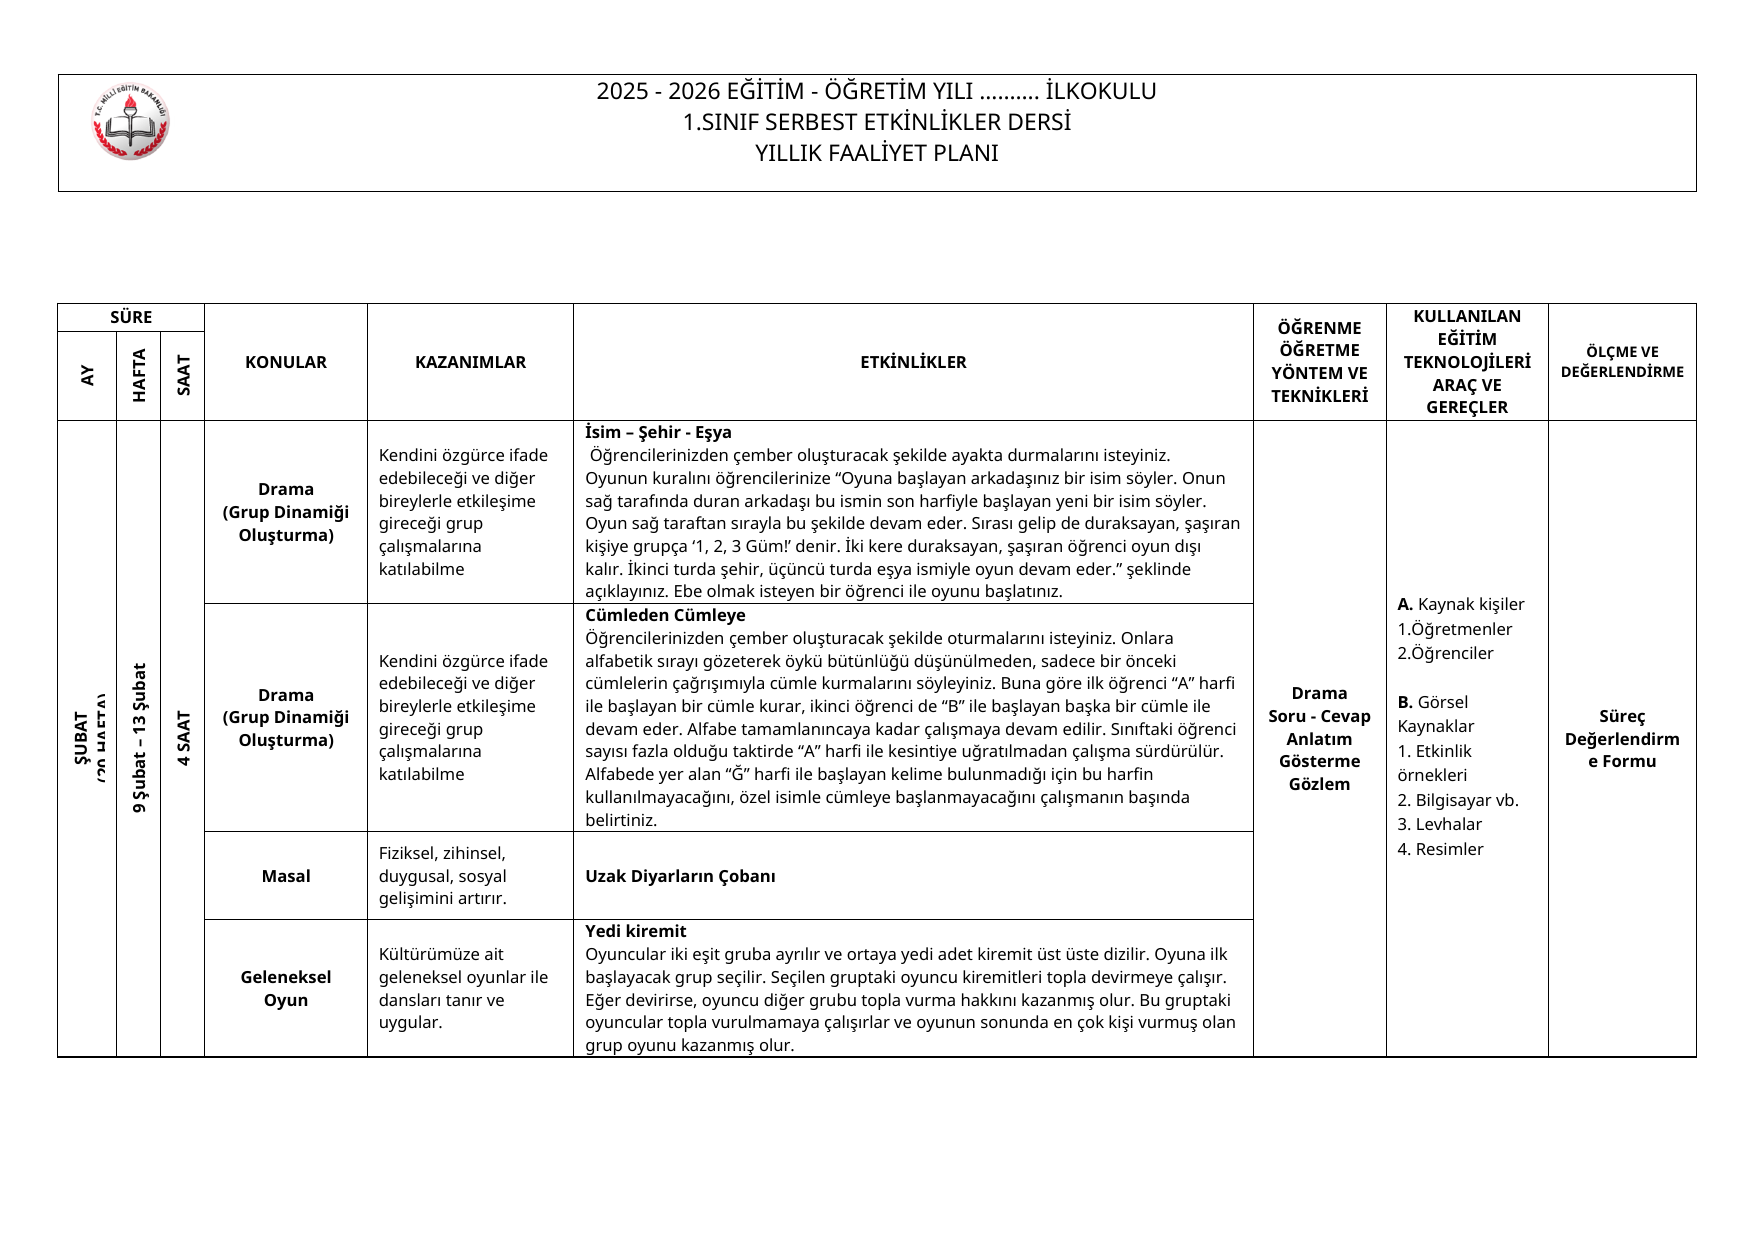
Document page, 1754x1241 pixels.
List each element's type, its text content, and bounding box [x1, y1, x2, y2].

table_cell Kültürümüze ait geleneksel oyunlar ile dansları tanır ve uygular. [368, 920, 573, 1056]
table_header SÜRE [58, 304, 204, 331]
table_header ÖLÇME VE DEĞERLENDİRME [1549, 304, 1696, 420]
table_cell Uzak Diyarların Çobanı [574, 832, 1253, 919]
table_header ÖĞRENME ÖĞRETME YÖNTEM VE TEKNİKLERİ [1254, 304, 1386, 420]
table_header KULLANILAN EĞİTİM TEKNOLOJİLERİ ARAÇ VE GEREÇLER [1387, 304, 1548, 420]
table_cell ŞUBAT (20.HAFTA) [58, 421, 116, 1056]
table_cell Kendini özgürce ifade edebileceği ve diğer bireylerle etkileşime gireceği grup çalışmalarına katılabilme [368, 604, 573, 831]
table_cell Masal [205, 832, 367, 919]
table_cell 4 SAAT [161, 421, 204, 1056]
picture [85, 77, 175, 167]
table_cell Süreç Değerlendirme Formu [1549, 421, 1696, 1056]
table_cell Cümleden Cümleye Öğrencilerinizden çember oluşturacak şekilde oturmalarını isteyiniz. Onlara alfabetik sırayı gözeterek öykü bütünlüğü düşünülmeden, sadece bir önceki cümlelerin çağrışımıyla cümle kurmalarını söyleyiniz. Buna göre ilk öğrenci “A” harfi ile başlayan bir cümle kurar, ikinci öğrenci de “B” ile başlayan başka bir cümle ile devam eder. Alfabe tamamlanıncaya kadar çalışmaya devam edilir. Sınıftaki öğrenci sayısı fazla olduğu taktirde “A” harfi ile kesintiye uğratılmadan çalışma sürdürülür. Alfabede yer alan “Ğ” harfi ile başlayan kelime bulunmadığı için bu harfin kullanılmayacağını, özel isimle cümleye başlanmayacağını çalışmanın başında belirtiniz. [574, 604, 1253, 831]
table_cell Geleneksel Oyun [205, 920, 367, 1056]
table_cell Fiziksel, zihinsel, duygusal, sosyal gelişimini artırır. [368, 832, 573, 919]
table_header KAZANIMLAR [368, 304, 573, 420]
table_cell İsim – Şehir - Eşya Öğrencilerinizden çember oluşturacak şekilde ayakta durmalarını isteyiniz. Oyunun kuralını öğrencilerinize “Oyuna başlayan arkadaşınız bir isim söyler. Onun sağ tarafında duran arkadaşı bu ismin son harfiyle başlayan yeni bir isim söyler. Oyun sağ taraftan sırayla bu şekilde devam eder. Sırası gelip de duraksayan, şaşıran kişiye grupça ‘1, 2, 3 Güm!’ denir. İki kere duraksayan, şaşıran öğrenci oyun dışı kalır. İkinci turda şehir, üçüncü turda eşya ismiyle oyun devam eder.” şeklinde açıklayınız. Ebe olmak isteyen bir öğrenci ile oyunu başlatınız. [574, 421, 1253, 603]
table_cell Drama Soru - Cevap Anlatım Gösterme Gözlem [1254, 421, 1386, 1056]
table_cell A. Kaynak kişiler 1.Öğretmenler 2.Öğrenciler B. Görsel Kaynaklar 1. Etkinlik örnekleri 2. Bilgisayar vb. 3. Levhalar 4. Resimler [1387, 421, 1548, 1056]
table_cell 9 Şubat – 13 Şubat [117, 421, 160, 1056]
table_cell SAAT [161, 332, 204, 420]
table_cell Yedi kiremit Oyuncular iki eşit gruba ayrılır ve ortaya yedi adet kiremit üst üste dizilir. Oyuna ilk başlayacak grup seçilir. Seçilen gruptaki oyuncu kiremitleri topla devirmeye çalışır. Eğer devirirse, oyuncu diğer grubu topla vurma hakkını kazanmış olur. Bu gruptaki oyuncular topla vurulmamaya çalışırlar ve oyunun sonunda en çok kişi vurmuş olan grup oyunu kazanmış olur. [574, 920, 1253, 1056]
table_header KONULAR [205, 304, 367, 420]
table_cell HAFTA [117, 332, 160, 420]
table_cell Drama (Grup Dinamiği Oluşturma) [205, 604, 367, 831]
table_cell Kendini özgürce ifade edebileceği ve diğer bireylerle etkileşime gireceği grup çalışmalarına katılabilme [368, 421, 573, 603]
table_header ETKİNLİKLER [574, 304, 1253, 420]
table_cell AY [58, 332, 116, 420]
table_cell Drama (Grup Dinamiği Oluşturma) [205, 421, 367, 603]
